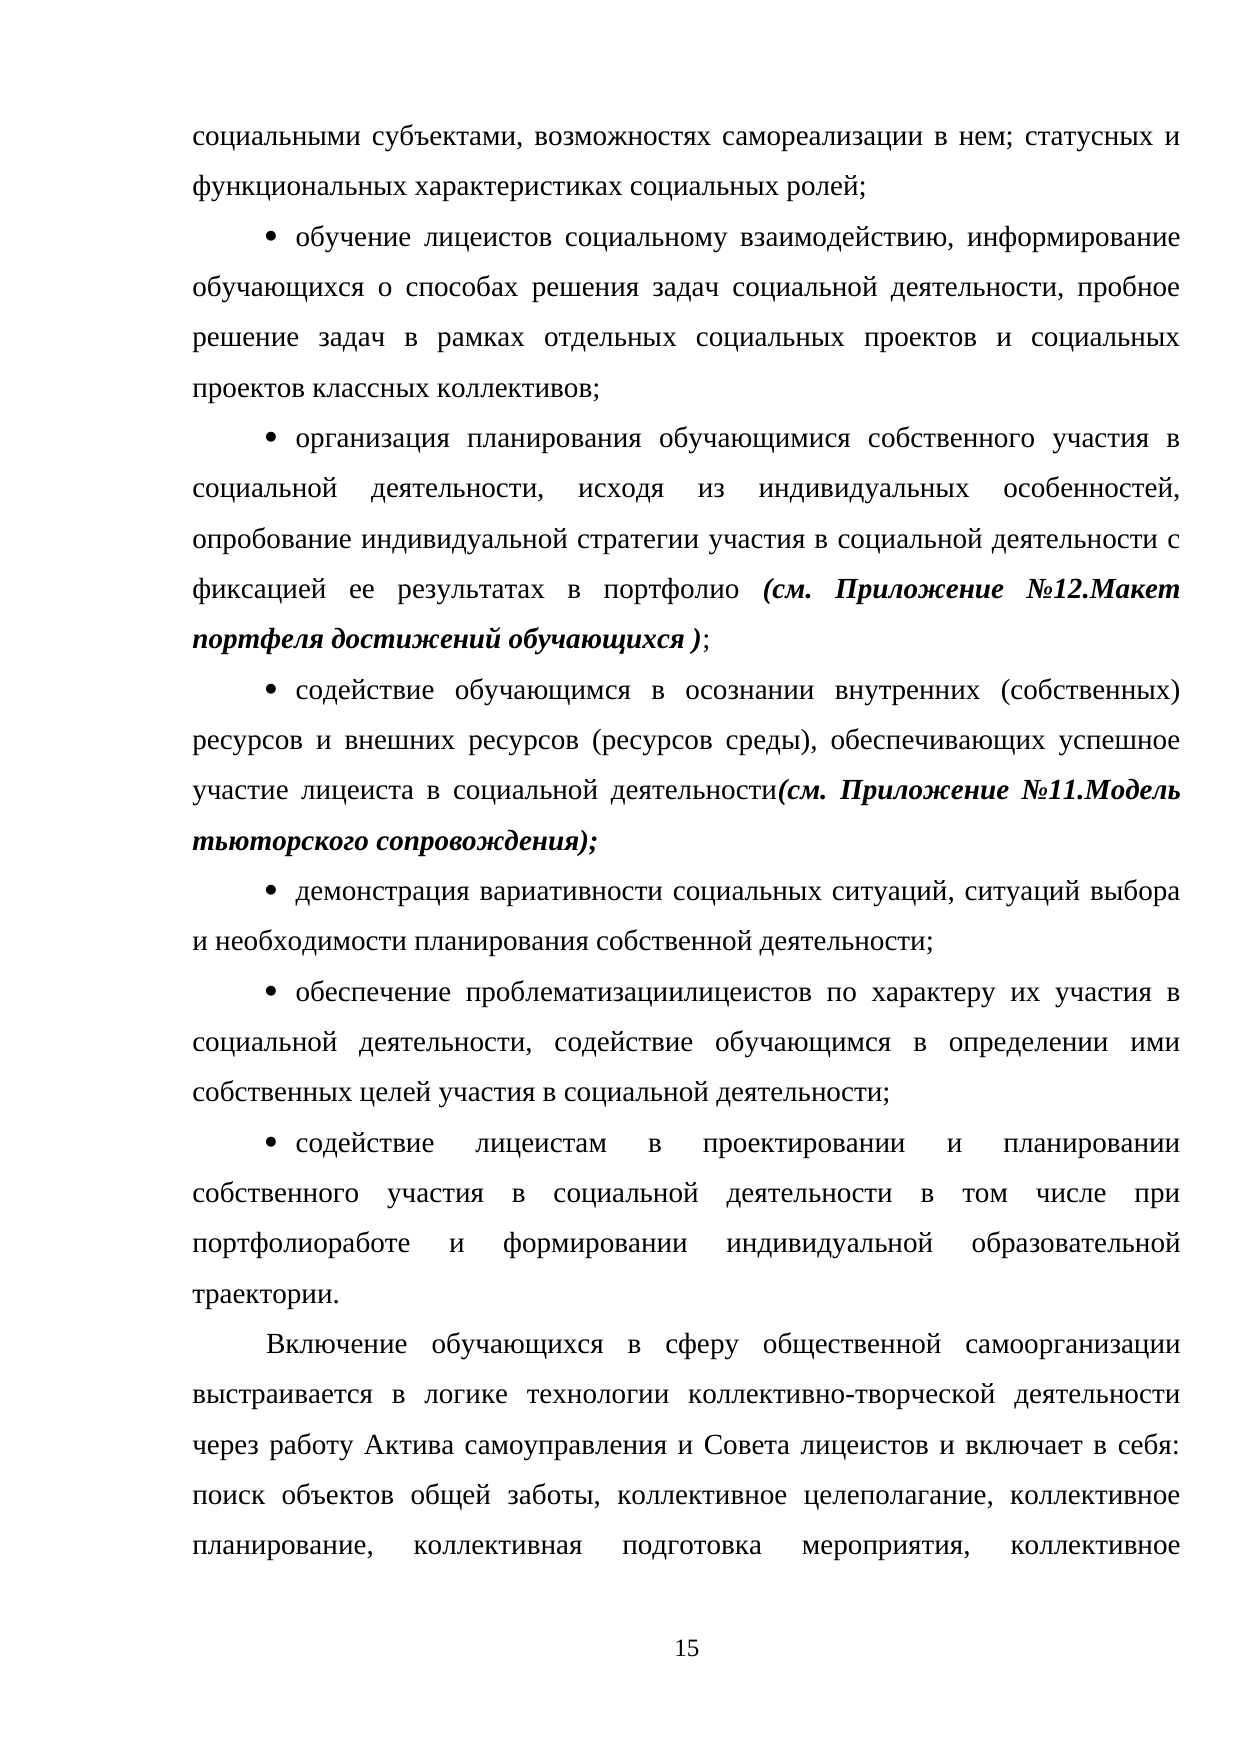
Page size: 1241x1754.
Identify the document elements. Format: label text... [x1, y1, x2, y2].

list демонстрация вариативности социальных ситуаций, ситуаций выбора и необходимости планирования собственной деятельности; [192, 873, 1181, 957]
list содействие обучающимся в осознании внутренних (собственных) ресурсов и внешних ресурсов (ресурсов среды), обеспечивающих успешное участие лицеиста в социальной деятельности(см. Приложение №11.Модель тьюторского сопровождения); [192, 672, 1181, 856]
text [192, 1326, 1181, 1561]
list обеспечение проблематизациилицеистов по характеру их участия в социальной деятельности, содействие обучающимся в определении ими собственных целей участия в социальной деятельности; [192, 974, 1181, 1108]
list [192, 118, 1181, 202]
list организация планирования обучающимися собственного участия в социальной деятельности, исходя из индивидуальных особенностей, опробование индивидуальной стратегии участия в социальной деятельности с фиксацией ее результатах в портфолио (см. Приложение №12.Макет портфеля достижений обучающихся ); [192, 420, 1181, 655]
list обучение лицеистов социальному взаимодействию, информирование обучающихся о способах решения задач социальной деятельности, пробное решение задач в рамках отдельных социальных проектов и социальных проектов классных коллективов; [192, 219, 1181, 403]
list содействие лицеистам в проектировании и планировании собственного участия в социальной деятельности в том числе при портфолиоработе и формировании индивидуальной образовательной траектории. [192, 1125, 1181, 1309]
